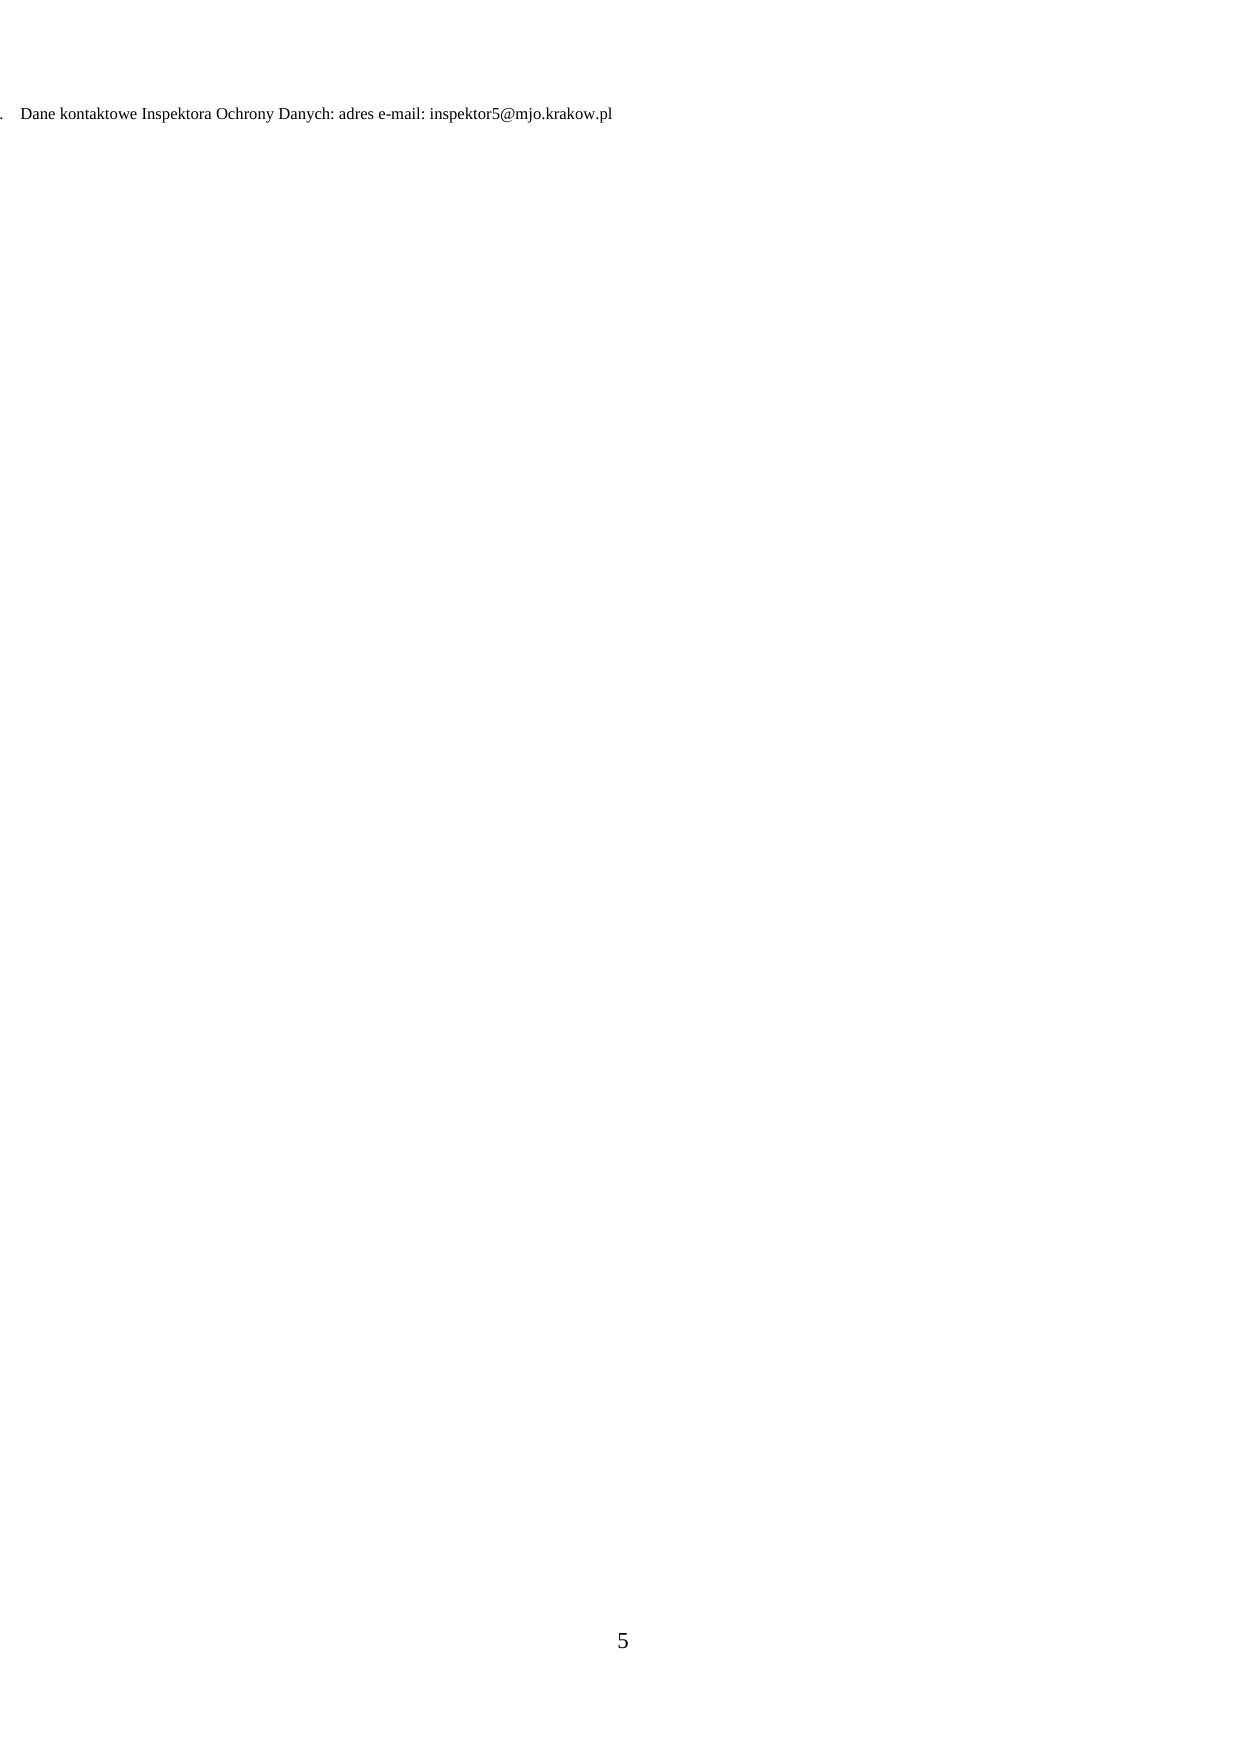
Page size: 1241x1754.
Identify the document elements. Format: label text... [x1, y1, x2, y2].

list Dane kontaktowe Inspektora Ochrony Danych: adres e-mail: inspektor5@mjo.krakow.pl [0, 103, 1166, 123]
